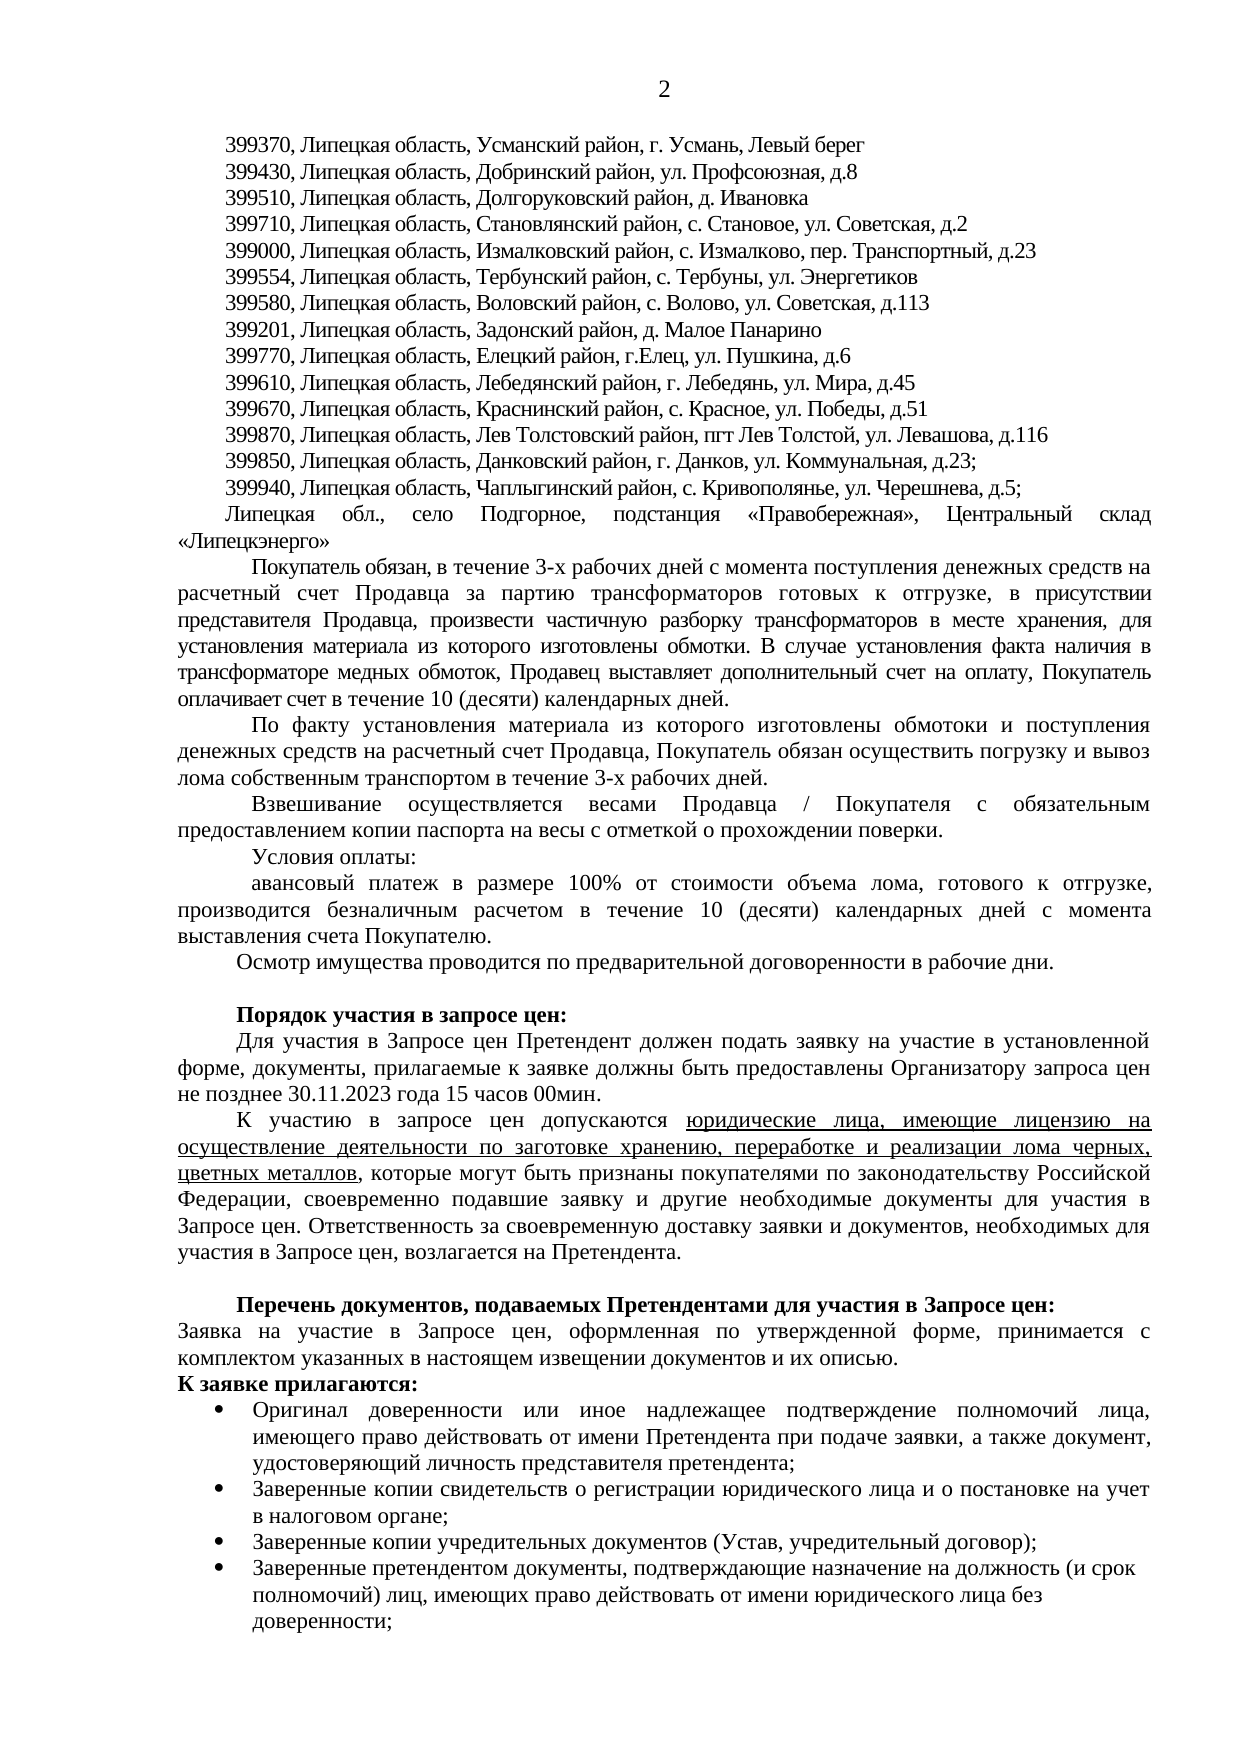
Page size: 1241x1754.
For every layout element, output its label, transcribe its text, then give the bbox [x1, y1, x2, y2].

text К заявке прилагаются: [177, 1370, 1152, 1396]
list Заверенные претендентом документы, подтверждающие назначение на должность (и срок полномочий) лиц, имеющих право действовать от имени юридического лица без доверенности; [215, 1554, 1152, 1633]
text Покупатель обязан, в течение 3-х рабочих дней с момента поступления денежных средств на расчетный счет Продавца за партию трансформаторов готовых к отгрузке, в присутствии представителя Продавца, произвести частичную разборку трансформаторов в месте хранения, для установления материала из которого изготовлены обмотки. В случае установления факта наличия в трансформаторе медных обмоток, Продавец выставляет дополнительный счет на оплату, Покупатель оплачивает счет в течение 10 (десяти) календарных дней. [177, 553, 1152, 711]
text Взвешивание осуществляется весами Продавца / Покупателя с обязательным предоставлением копии паспорта на весы с отметкой о прохождении поверки. [177, 790, 1152, 843]
text К участию в запросе цен допускаются юридические лица, имеющие лицензию на осуществление деятельности по заготовке хранению, переработке и реализации лома черных, цветных металлов, которые могут быть признаны покупателями по законодательству Российской Федерации, своевременно подавшие заявку и другие необходимые документы для участия в Запросе цен. Ответственность за своевременную доставку заявки и документов, необходимых для участия в Запросе цен, возлагается на Претендента. [177, 1106, 1152, 1156]
text По факту установления материала из которого изготовлены обмотоки и поступления денежных средств на расчетный счет Продавца, Покупатель обязан осуществить погрузку и вывоз лома собственным транспортом в течение 3-х рабочих дней. [177, 711, 1152, 790]
text Порядок участия в запросе цен: [177, 1001, 1152, 1027]
text  399580, Липецкая область, Воловский район, с. Волово, ул. Советская, д.113 [177, 289, 1152, 316]
text  399370, Липецкая область, Усманский район, г. Усмань, Левый берег [177, 131, 1152, 158]
text  399000, Липецкая область, Измалковский район, с. Измалково, пер. Транспортный, д.23 [177, 237, 1152, 263]
list Оригинал доверенности или иное надлежащее подтверждение полномочий лица, имеющего право действовать от имени Претендента при подаче заявки, а также документ, удостоверяющий личность представителя претендента; [215, 1396, 1152, 1475]
text авансовый платеж в размере 100% от стоимости объема лома, готового к отгрузке, производится безналичным расчетом в течение 10 (десяти) календарных дней с момента выставления счета Покупателю. [177, 869, 1154, 948]
text  399510, Липецкая область, Долгоруковский район, д. Ивановка [177, 184, 1152, 210]
text Осмотр имущества проводится по предварительной договоренности в рабочие дни. [177, 948, 1154, 975]
text  399940, Липецкая область, Чаплыгинский район, с. Кривополянье, ул. Черешнева, д.5; [177, 474, 1152, 500]
text  399870, Липецкая область, Лев Толстовский район, пгт Лев Толстой, ул. Левашова, д.116 [177, 421, 1152, 448]
text  399670, Липецкая область, Краснинский район, с. Красное, ул. Победы, д.51 [177, 395, 1152, 421]
list Заверенные копии свидетельств о регистрации юридического лица и о постановке на учет в налоговом органе; [215, 1475, 1152, 1528]
text  399610, Липецкая область, Лебедянский район, г. Лебедянь, ул. Мира, д.45 [177, 368, 1152, 395]
text  399770, Липецкая область, Елецкий район, г.Елец, ул. Пушкина, д.6 [177, 342, 1152, 368]
text  399201, Липецкая область, Задонский район, д. Малое Панарино [177, 316, 1152, 342]
text  399554, Липецкая область, Тербунский район, с. Тербуны, ул. Энергетиков [177, 263, 1152, 289]
text  399430, Липецкая область, Добринский район, ул. Профсоюзная, д.8 [177, 158, 1152, 184]
text Заявка на участие в Запросе цен, оформленная по утвержденной форме, принимается с комплектом указанных в настоящем извещении документов и их описью. [177, 1317, 1152, 1370]
text Условия оплаты: [177, 843, 1154, 869]
text Для участия в Запросе цен Претендент должен подать заявку на участие в установленной форме, документы, прилагаемые к заявке должны быть предоставлены Организатору запроса цен не позднее 30.11.2023 года 15 часов 00мин. [177, 1027, 1152, 1106]
list Заверенные копии учредительных документов (Устав, учредительный договор); [215, 1528, 1152, 1554]
text Перечень документов, подаваемых Претендентами для участия в Запросе цен: [177, 1291, 1152, 1317]
text К участию в запросе цен допускаются юридические лица, имеющие лицензию на осуществление деятельности по заготовке хранению, переработке и реализации лома черных, цветных металлов, которые могут быть признаны покупателями по законодательству Российской Федерации, своевременно подавшие заявку и другие необходимые документы для участия в Запросе цен. Ответственность за своевременную доставку заявки и документов, необходимых для участия в Запросе цен, возлагается на Претендента. [177, 1157, 1152, 1264]
text  399850, Липецкая область, Данковский район, г. Данков, ул. Коммунальная, д.23; [177, 448, 1152, 474]
text  399710, Липецкая область, Становлянский район, с. Становое, ул. Советская, д.2 [177, 210, 1152, 237]
text  Липецкая обл., село Подгорное, подстанция «Правобережная», Центральный склад «Липецкэнерго» [177, 500, 1152, 553]
